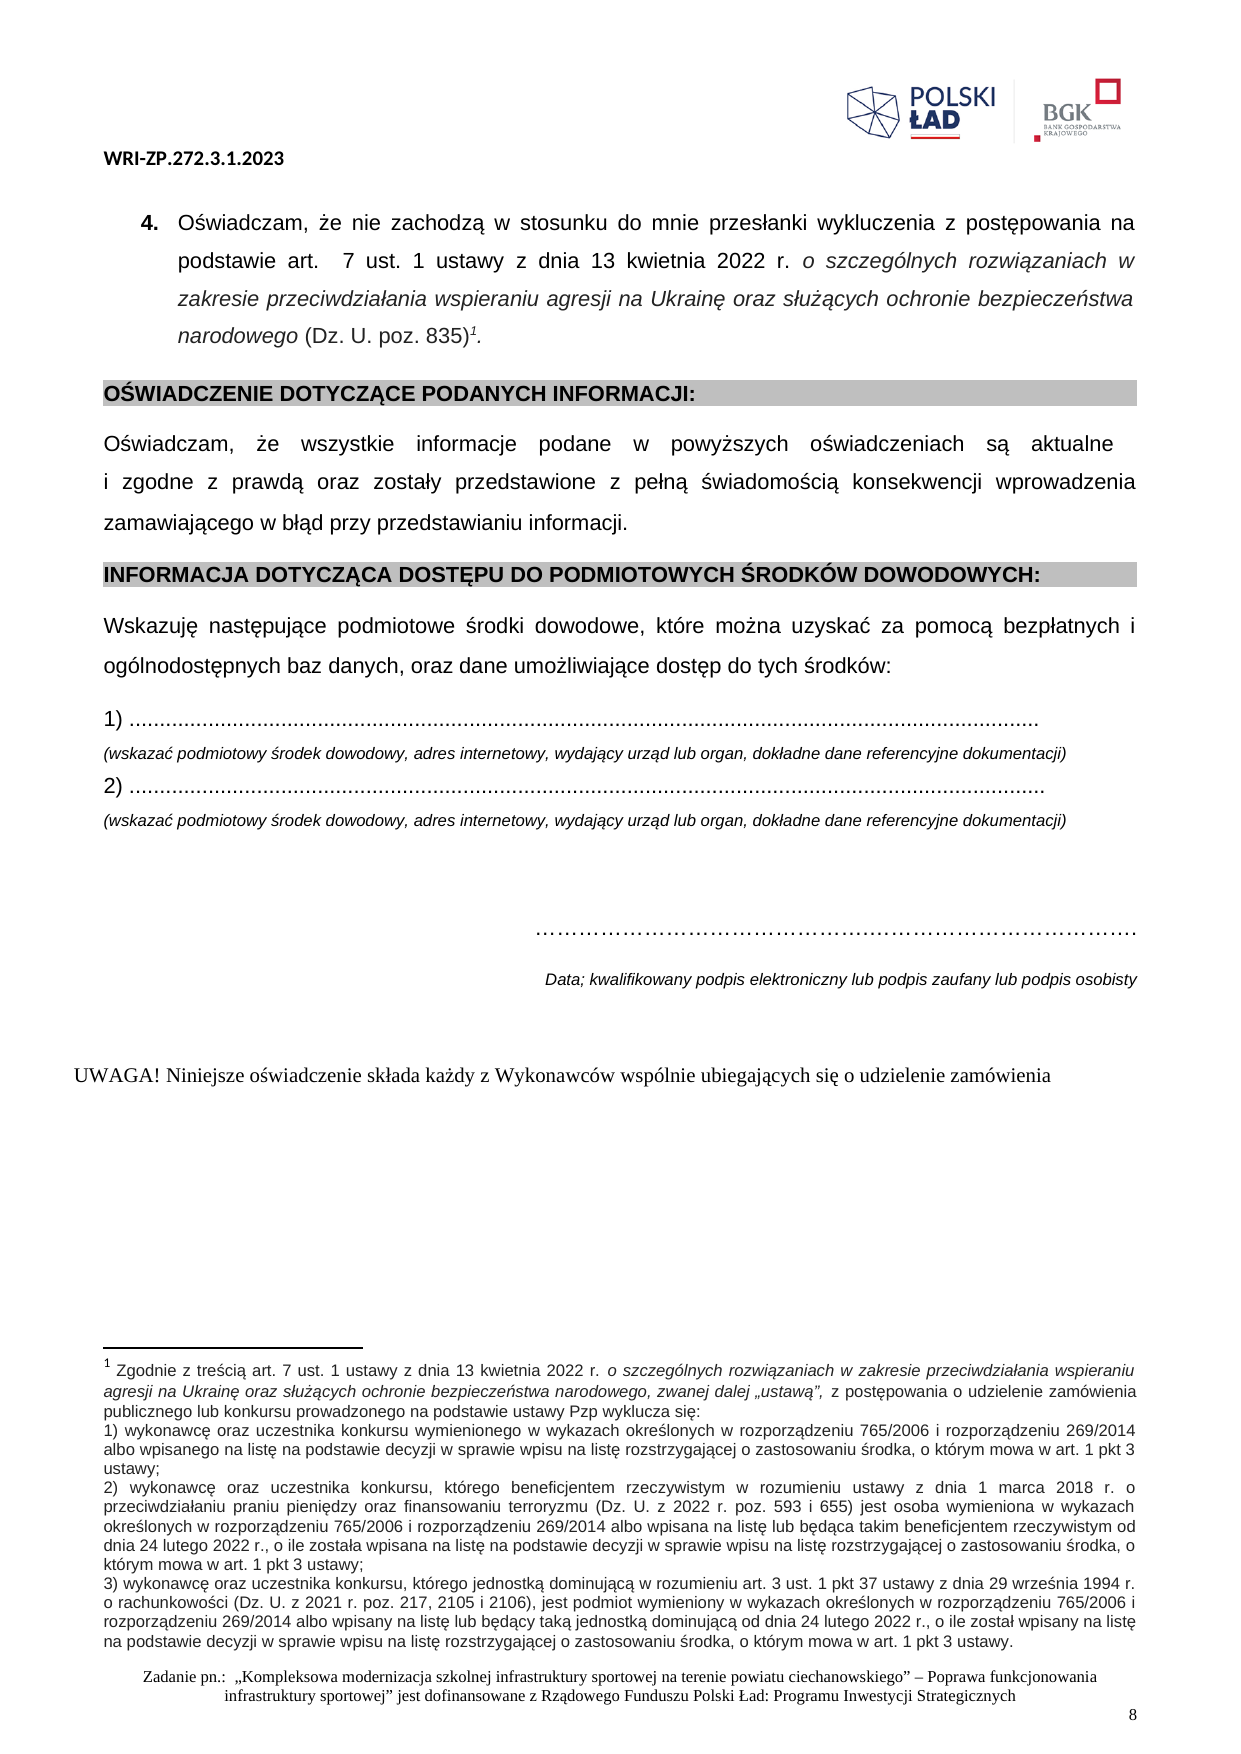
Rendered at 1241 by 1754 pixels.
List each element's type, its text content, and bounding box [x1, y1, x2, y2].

text 2) ....................................................................................................................................................... [103, 773, 1137, 798]
text Data; kwalifikowany podpis elektroniczny lub podpis zaufany lub podpis osobisty [103, 969, 1137, 988]
text Oświadczam, że wszystkie informacje podane w powyższych oświadczeniach są aktualne i zgodne z prawdą oraz zostały przedstawione z pełną świadomością konsekwencji wprowadzenia zamawiającego w błąd przy przedstawianiu informacji. [103, 431, 1137, 536]
text Wskazuję następujące podmiotowe środki dowodowe, które można uzyskać za pomocą bezpłatnych i ogólnodostępnych baz danych, oraz dane umożliwiające dostęp do tych środków: [103, 612, 1137, 680]
text UWAGA! Niniejsze oświadczenie składa każdy z Wykonawców wspólnie ubiegających się o udzielenie zamówienia [74, 1063, 1137, 1087]
text (wskazać podmiotowy środek dowodowy, adres internetowy, wydający urząd lub organ, dokładne dane referencyjne dokumentacji) [103, 744, 1137, 763]
text ……………………………………….………………………………. [103, 915, 1137, 940]
text OŚWIADCZENIE DOTYCZĄCE PODANYCH INFORMACJI: [103, 380, 1137, 406]
picture [839, 73, 1137, 146]
list Oświadczam, że nie zachodzą w stosunku do mnie przesłanki wykluczenia z postępowania na podstawie art. 7 ust. 1 ustawy z dnia 13 kwietnia 2022 r. o szczególnych rozwiązaniach w zakresie przeciwdziałania wspieraniu agresji na Ukrainę oraz służących ochronie bezpieczeństwa narodowego (Dz. U. poz. 835). [141, 210, 1137, 349]
text INFORMACJA DOTYCZĄCA DOSTĘPU DO PODMIOTOWYCH ŚRODKÓW DOWODOWYCH: [103, 562, 1137, 587]
text (wskazać podmiotowy środek dowodowy, adres internetowy, wydający urząd lub organ, dokładne dane referencyjne dokumentacji) [103, 811, 1137, 830]
text 1) ...................................................................................................................................................... [103, 706, 1137, 731]
